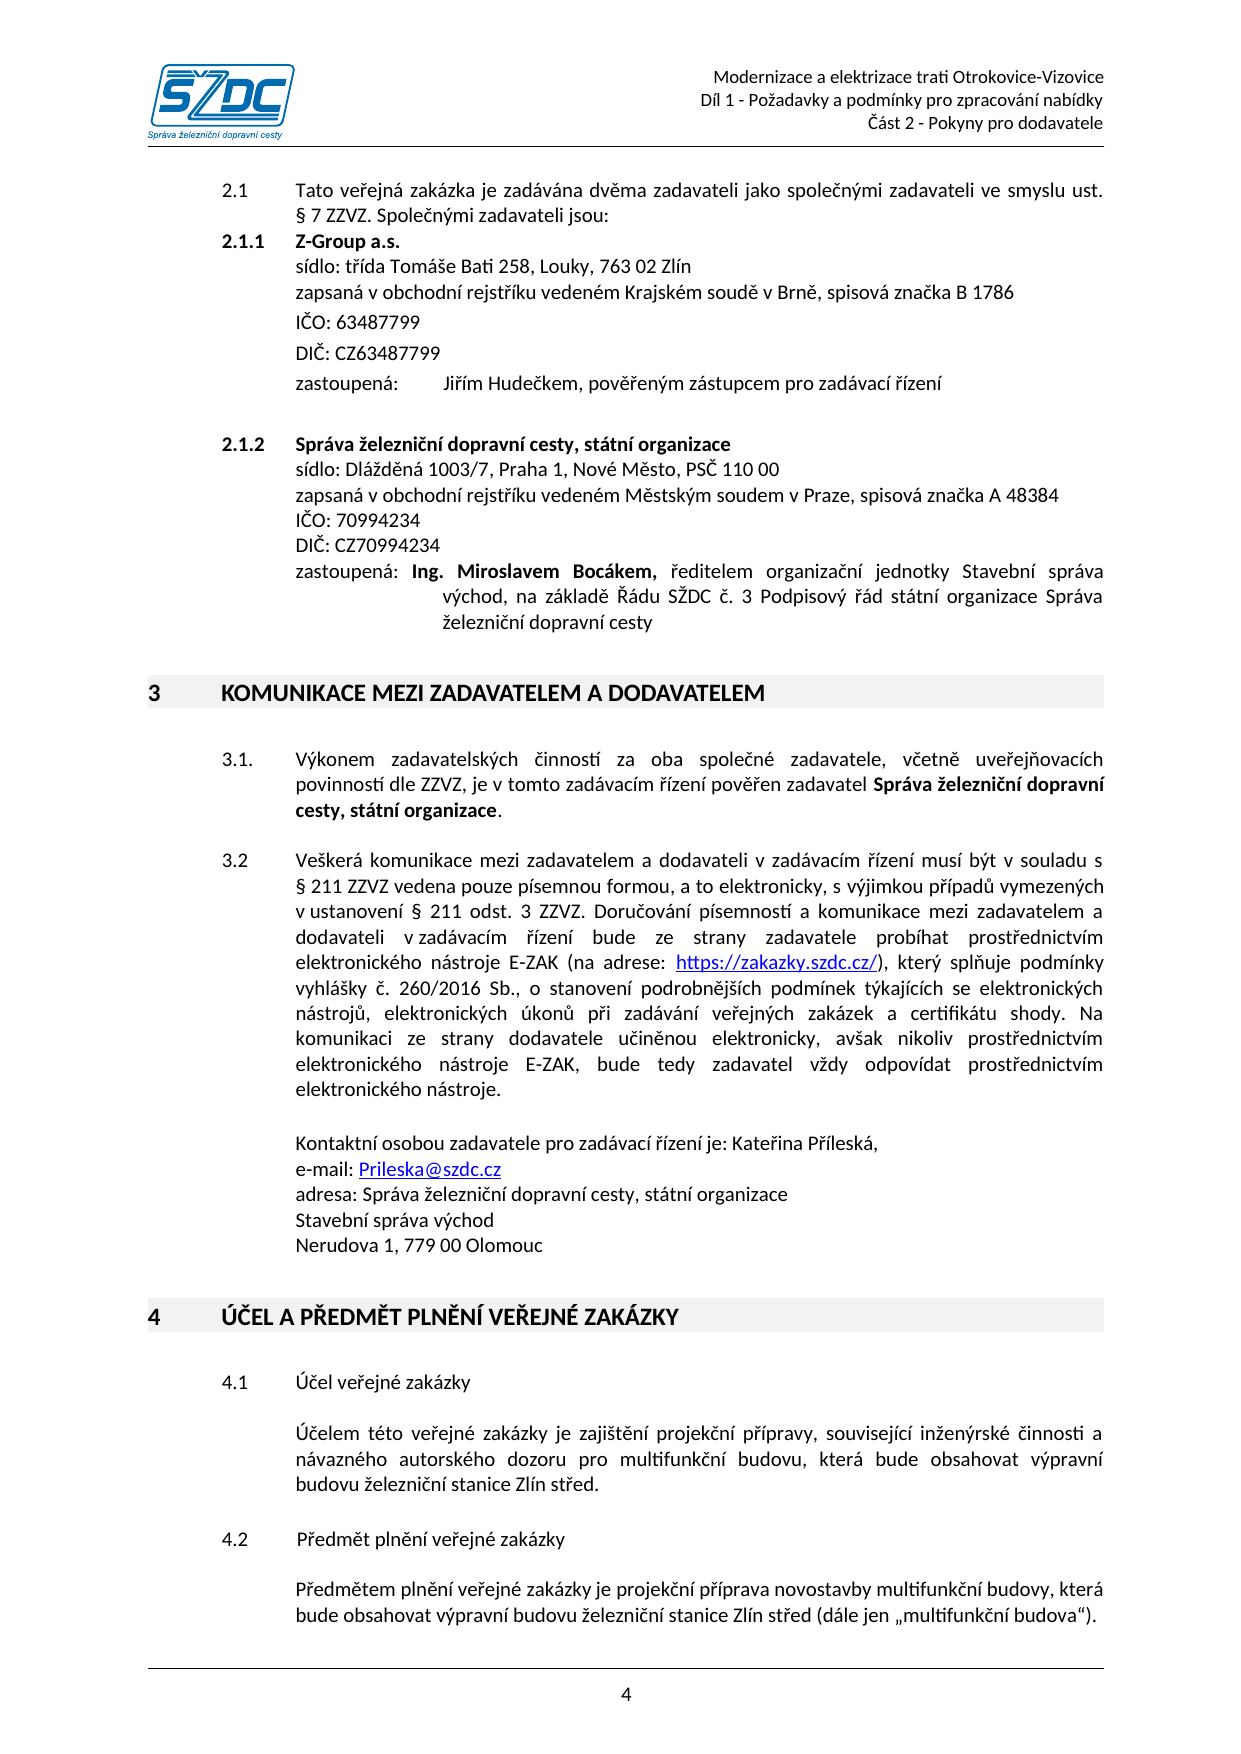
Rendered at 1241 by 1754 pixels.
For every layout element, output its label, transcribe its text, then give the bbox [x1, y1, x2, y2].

text Stavební správa východ [295, 1207, 1104, 1232]
text 3.1. Výkonem zadavatelských činností za oba společné zadavatele, včetně uveřejňovacích povinností dle ZZVZ, je v tomto zadávacím řízení pověřen zadavatel Správa železniční dopravní cesty, státní organizace. [222, 746, 1104, 822]
text 3.2 Veškerá komunikace mezi zadavatelem a dodavateli v zadávacím řízení musí být v souladu s § 211 ZZVZ vedena pouze písemnou formou, a to elektronicky, s výjimkou případů vymezených v ustanovení § 211 odst. 3 ZZVZ. Doručování písemností a komunikace mezi zadavatelem a dodavateli v zadávacím řízení bude ze strany zadavatele probíhat prostřednictvím elektronického nástroje E-ZAK (na adrese: https://zakazky.szdc.cz/), který splňuje podmínky vyhlášky č. 260/2016 Sb., o stanovení podrobnějších podmínek týkajících se elektronických nástrojů, elektronických úkonů při zadávání veřejných zakázek a certifikátu shody. Na komunikaci ze strany dodavatele učiněnou elektronicky, avšak nikoliv prostřednictvím elektronického nástroje E-ZAK, bude tedy zadavatel vždy odpovídat prostřednictvím elektronického nástroje. [222, 848, 1104, 1102]
text IČO: 63487799 [295, 309, 1104, 335]
text zapsaná v obchodní rejstříku vedeném Městským soudem v Praze, spisová značka A 48384 [295, 482, 1104, 507]
text 4.1 Účel veřejné zakázky [222, 1369, 1104, 1395]
text e-mail: Prileska@szdc.cz [295, 1156, 1104, 1181]
text zastoupená: Jiřím Hudečkem, pověřeným zástupcem pro zadávací řízení [295, 370, 1104, 396]
text 2.1.1 Z-Group a.s. [222, 228, 1104, 253]
text adresa: Správa železniční dopravní cesty, státní organizace [295, 1181, 1104, 1207]
text IČO: 70994234 [295, 507, 1104, 533]
text 2.1.2 Správa železniční dopravní cesty, státní organizace [222, 431, 1104, 456]
text DIČ: CZ70994234 [295, 533, 1104, 558]
text Kontaktní osobou zadavatele pro zadávací řízení je: Kateřina Příleská, [295, 1131, 1104, 1156]
text sídlo: Dlážděná 1003/7, Praha 1, Nové Město, PSČ 110 00 [295, 456, 1104, 482]
text zastoupená: Ing. Miroslavem Bocákem, ředitelem organizační jednotky Stavební správa východ, na základě Řádu SŽDC č. 3 Podpisový řád státní organizace Správa železniční dopravní cesty [295, 558, 1104, 634]
text Nerudova 1, 779 00 Olomouc [295, 1232, 1104, 1258]
text Předmětem plnění veřejné zakázky je projekční příprava novostavby multifunkční budovy, která bude obsahovat výpravní budovu železniční stanice Zlín střed (dále jen „multifunkční budova“). [295, 1577, 1104, 1627]
text 2.1 Tato veřejná zakázka je zadávána dvěma zadavateli jako společnými zadavateli ve smyslu ust. § 7 ZZVZ. Společnými zadavateli jsou: [222, 177, 1104, 228]
subtitle KOMUNIKACE MEZI ZADAVATELEM A DODAVATELEM [148, 675, 1104, 708]
text DIČ: CZ63487799 [295, 340, 1104, 365]
text sídlo: třída Tomáše Bati 258, Louky, 763 02 Zlín [222, 253, 1104, 279]
text zapsaná v obchodní rejstříku vedeném Krajském soudě v Brně, spisová značka B 1786 [295, 279, 1104, 304]
subtitle ÚČEL A PŘEDMĚT PLNĚNÍ VEŘEJNÉ ZAKÁZKY [148, 1298, 1104, 1332]
text Účelem této veřejné zakázky je zajištění projekční přípravy, související inženýrské činnosti a návazného autorského dozoru pro multifunkční budovu, která bude obsahovat výpravní budovu železniční stanice Zlín střed. [295, 1420, 1104, 1497]
list Předmět plnění veřejné zakázky [222, 1526, 1104, 1551]
